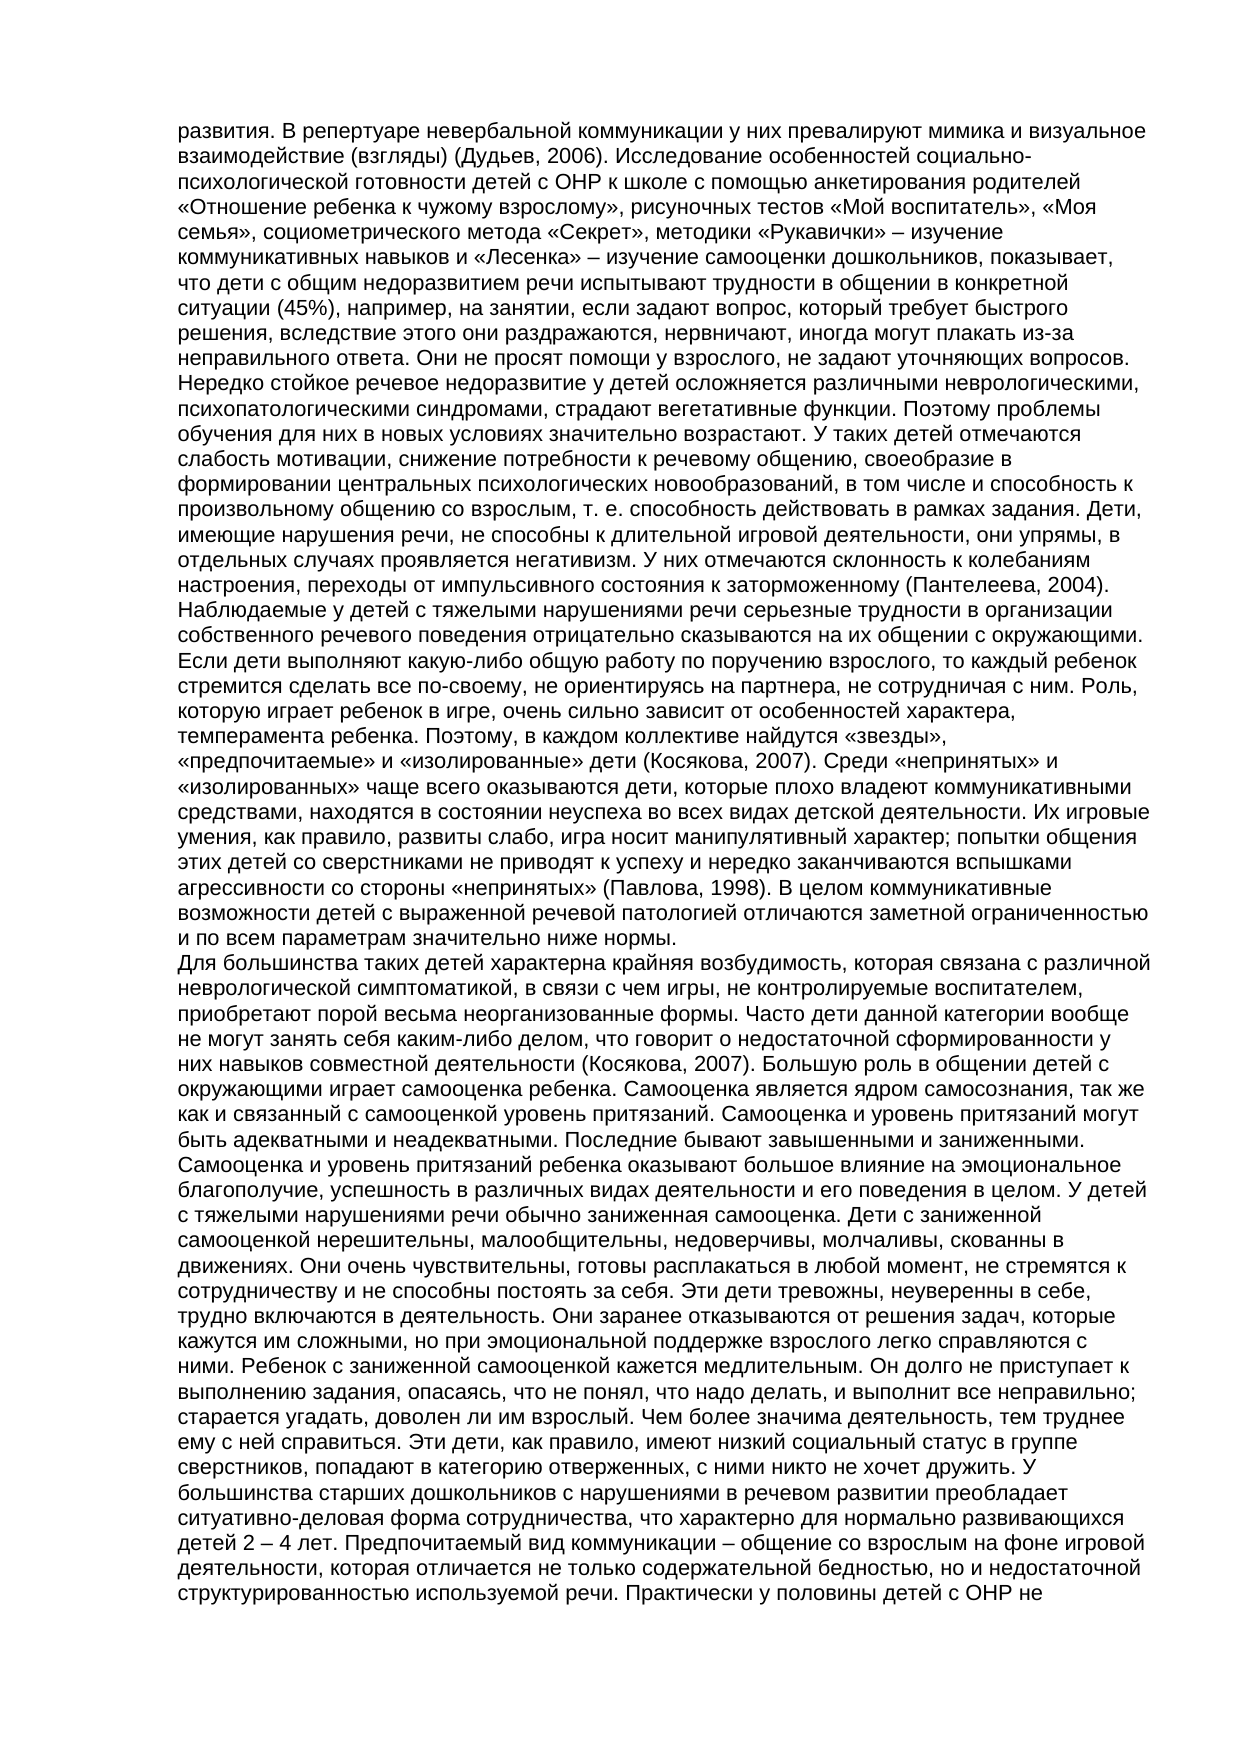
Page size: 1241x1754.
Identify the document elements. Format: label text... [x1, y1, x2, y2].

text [177, 950, 1152, 1605]
